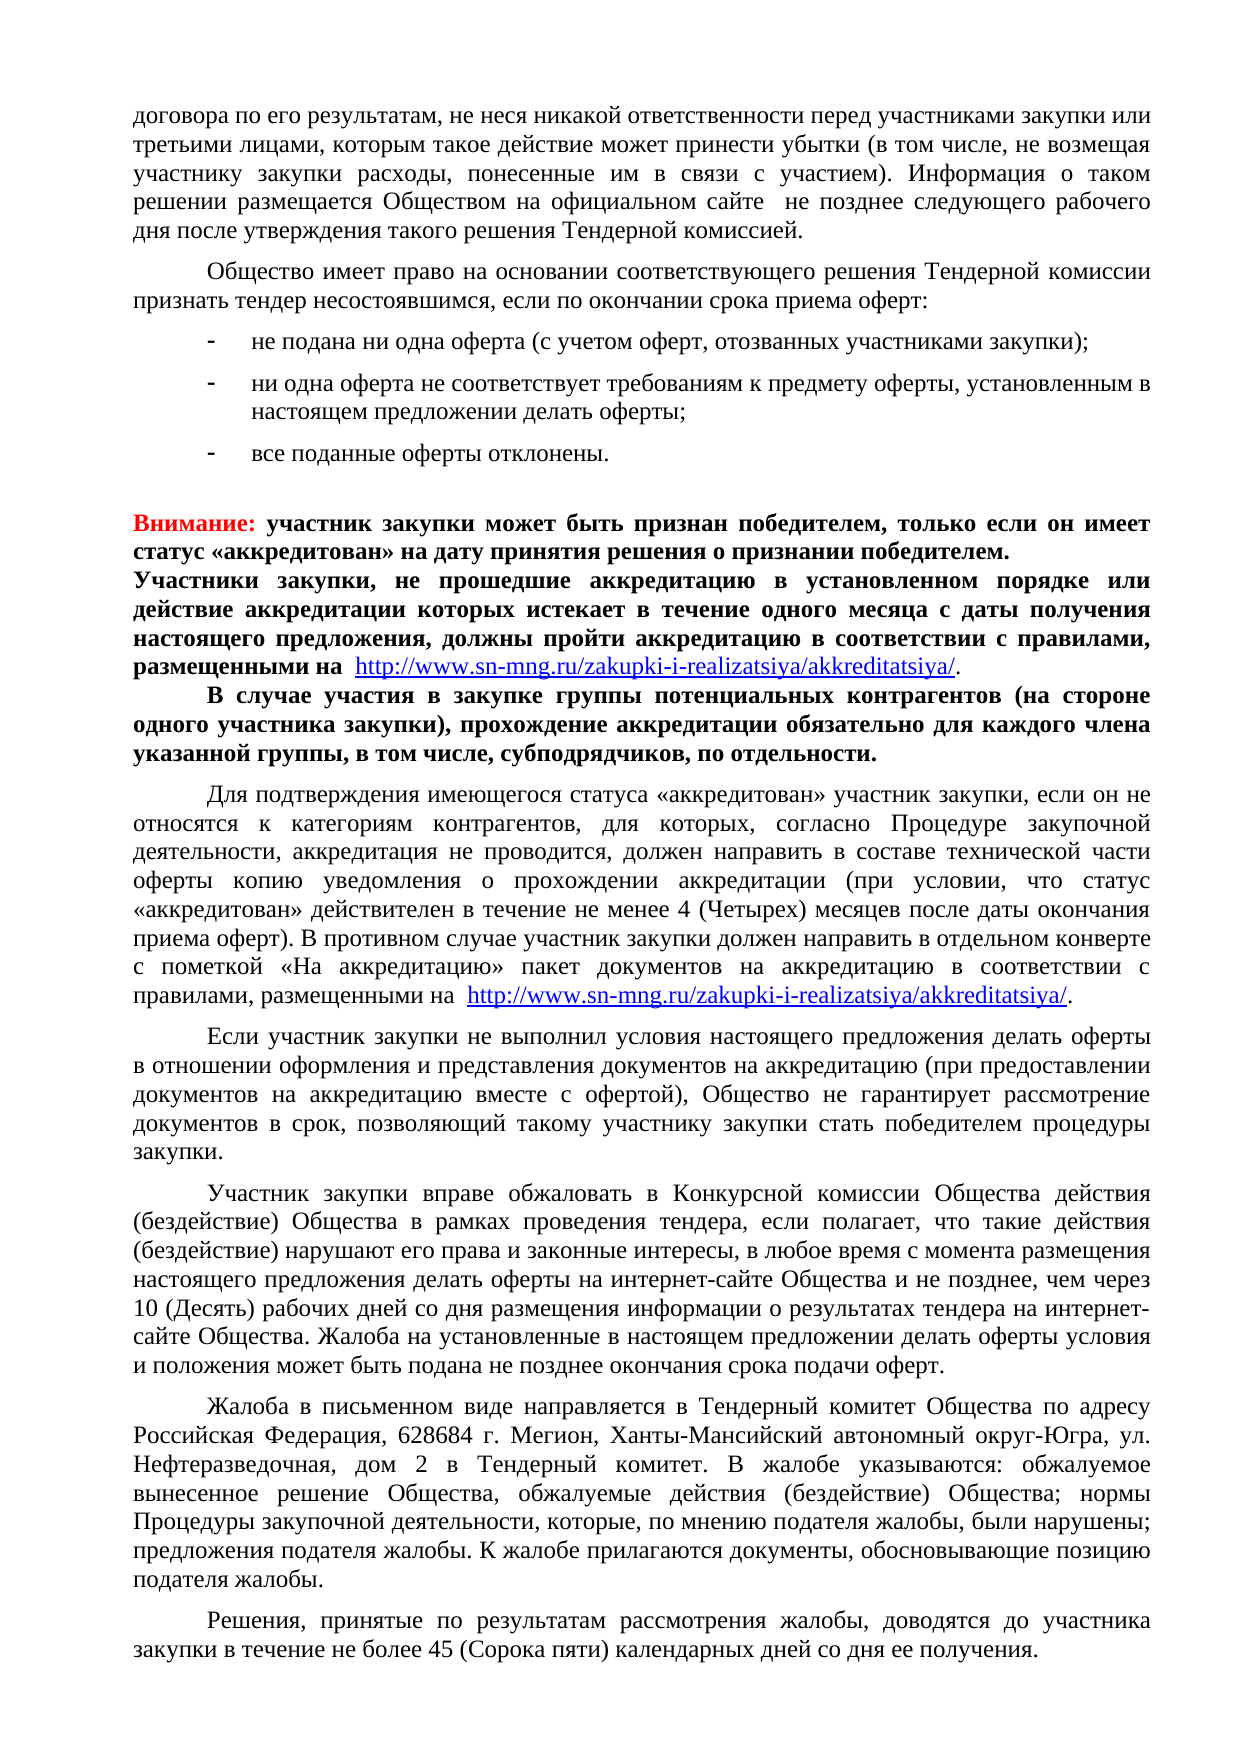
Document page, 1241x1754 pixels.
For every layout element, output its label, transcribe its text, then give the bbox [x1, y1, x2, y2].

list все поданные оферты отклонены. [207, 438, 1152, 466]
text Участник закупки вправе обжаловать в Конкурсной комиссии Общества действия (бездействие) Общества в рамках проведения тендера, если полагает, что такие действия (бездействие) нарушают его права и законные интересы, в любое время с момента размещения настоящего предложения делать оферты на интернет-сайте Общества и не позднее, чем через 10 (Десять) рабочих дней со дня размещения информации о результатах тендера на интернет-сайте Общества. Жалоба на установленные в настоящем предложении делать оферты условия и положения может быть подана не позднее окончания срока подачи оферт. [133, 1178, 1152, 1379]
text В случае участия в закупке группы потенциальных контрагентов (на стороне одного участника закупки), прохождение аккредитации обязательно для каждого члена указанной группы, в том числе, субподрядчиков, по отдельности. [133, 680, 1152, 766]
list не подана ни одна оферта (с учетом оферт, отозванных участниками закупки); [207, 326, 1152, 355]
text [133, 100, 1152, 244]
list ни одна оферта не соответствует требованиям к предмету оферты, установленным в настоящем предложении делать оферты; [207, 368, 1152, 425]
text Участники закупки, не прошедшие аккредитацию в установленном порядке или действие аккредитации которых истекает в течение одного месяца с даты получения настоящего предложения, должны пройти аккредитацию в соответствии с правилами, размещенными на http://www.sn-mng.ru/zakupki-i-realizatsiya/akkreditatsiya/. [133, 565, 1152, 680]
text Общество имеет право на основании соответствующего решения Тендерной комиссии признать тендер несостоявшимся, если по окончании срока приема оферт: [133, 256, 1152, 314]
text Решения, принятые по результатам рассмотрения жалобы, доводятся до участника закупки в течение не более 45 (Сорока пяти) календарных дней со дня ее получения. [133, 1605, 1152, 1663]
text Для подтверждения имеющегося статуса «аккредитован» участник закупки, если он не относятся к категориям контрагентов, для которых, согласно Процедуре закупочной деятельности, аккредитация не проводится, должен направить в составе технической части оферты копию уведомления о прохождении аккредитации (при условии, что статус «аккредитован» действителен в течение не менее 4 (Четырех) месяцев после даты окончания приема оферт). В противном случае участник закупки должен направить в отдельном конверте с пометкой «На аккредитацию» пакет документов на аккредитацию в соответствии с правилами, размещенными на http://www.sn-mng.ru/zakupki-i-realizatsiya/akkreditatsiya/. [133, 779, 1152, 1009]
text Внимание: участник закупки может быть признан победителем, только если он имеет статус «аккредитован» на дату принятия решения о признании победителем. [133, 508, 1152, 565]
text Если участник закупки не выполнил условия настоящего предложения делать оферты в отношении оформления и представления документов на аккредитацию (при предоставлении документов на аккредитацию вместе с офертой), Общество не гарантирует рассмотрение документов в срок, позволяющий такому участнику закупки стать победителем процедуры закупки. [133, 1021, 1152, 1165]
text Жалоба в письменном виде направляется в Тендерный комитет Общества по адресу Российская Федерация, 628684 г. Мегион, Ханты-Мансийский автономный округ-Югра, ул. Нефтеразведочная, дом 2 в Тендерный комитет. В жалобе указываются: обжалуемое вынесенное решение Общества, обжалуемые действия (бездействие) Общества; нормы Процедуры закупочной деятельности, которые, по мнению подателя жалобы, были нарушены; предложения подателя жалобы. К жалобе прилагаются документы, обосновывающие позицию подателя жалобы. [133, 1391, 1152, 1593]
